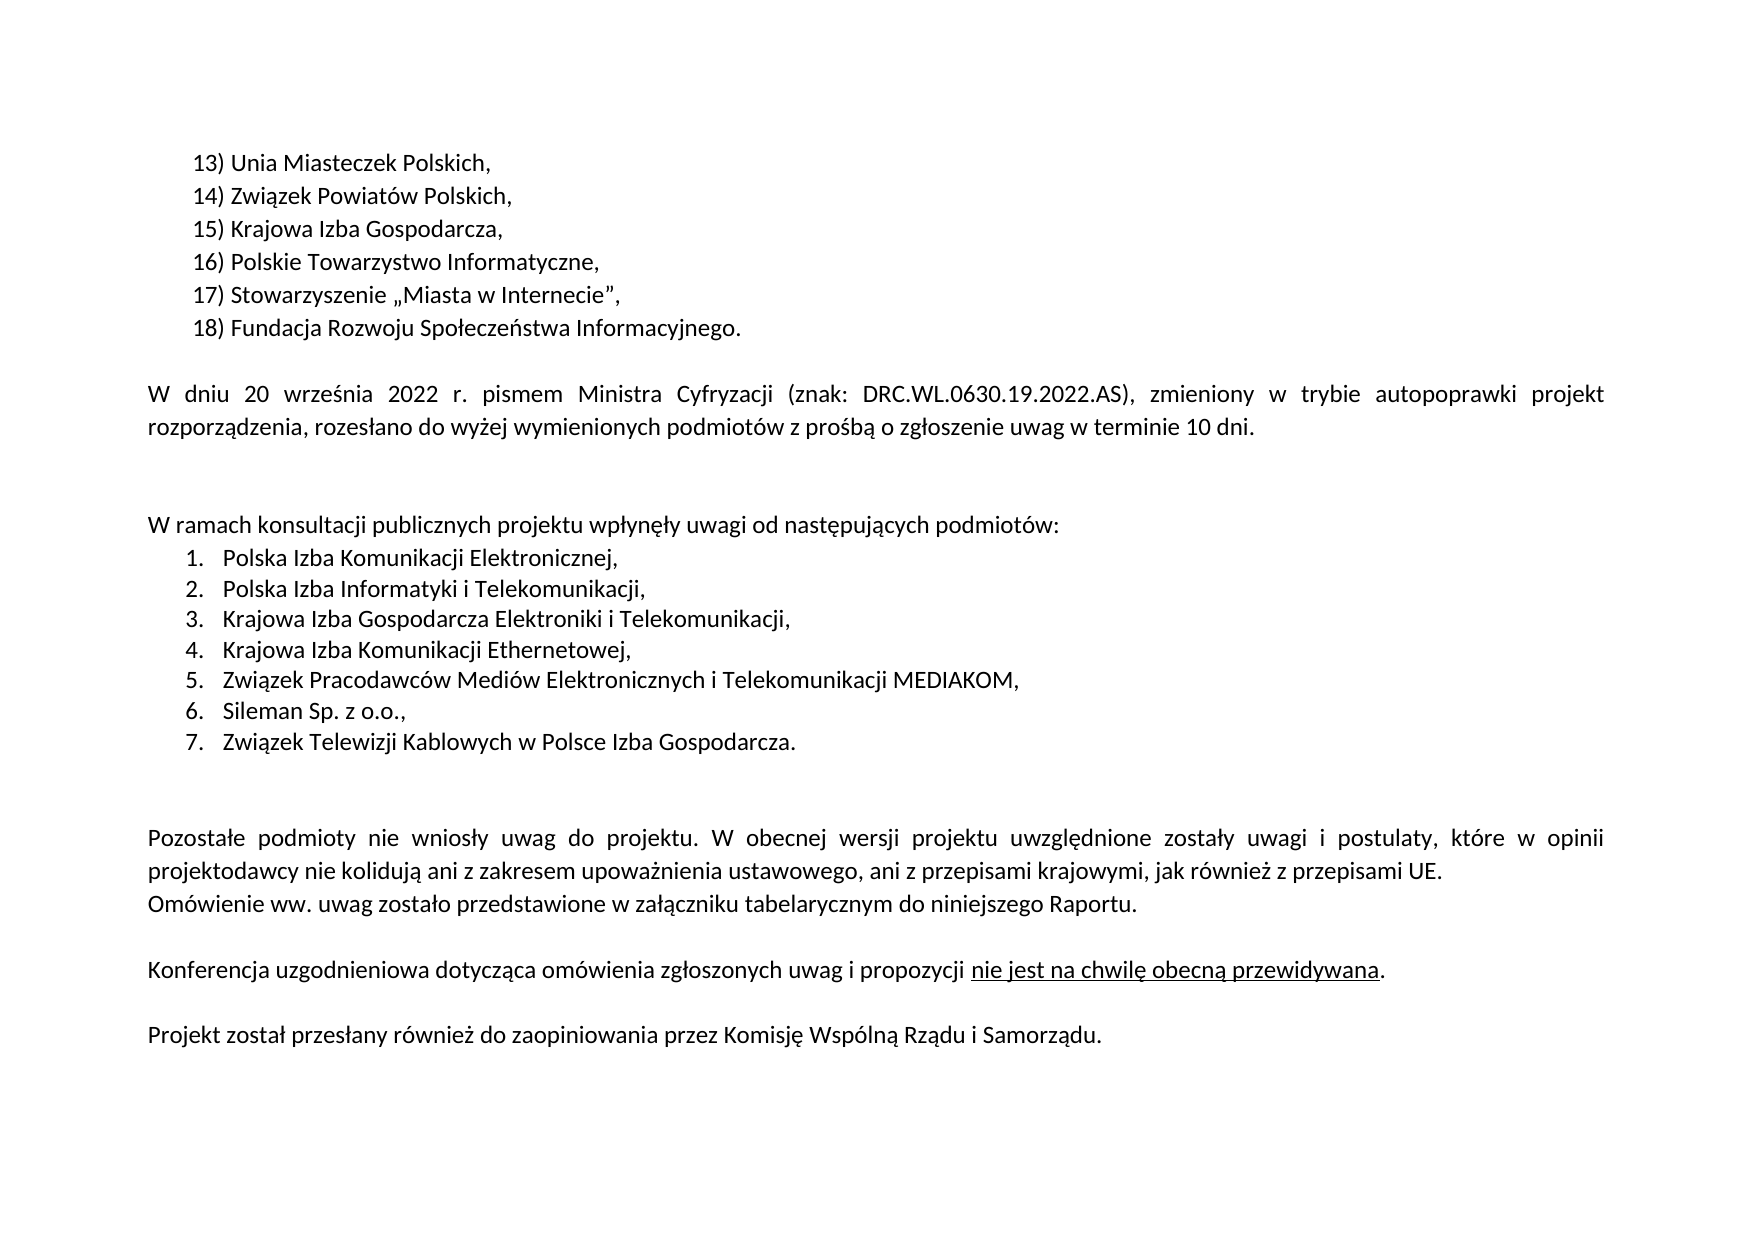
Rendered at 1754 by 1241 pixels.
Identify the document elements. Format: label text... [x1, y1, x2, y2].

text 13) Unia Miasteczek Polskich, [192, 148, 1606, 178]
list Polska Izba Informatyki i Telekomunikacji, [185, 573, 1606, 604]
list Krajowa Izba Gospodarcza Elektroniki i Telekomunikacji, [185, 604, 1606, 634]
text 15) Krajowa Izba Gospodarcza, [192, 213, 1606, 244]
text Omówienie ww. uwag zostało przedstawione w załączniku tabelarycznym do niniejszego Raportu. [148, 888, 1606, 918]
list Krajowa Izba Komunikacji Ethernetowej, [185, 634, 1606, 665]
text 16) Polskie Towarzystwo Informatyczne, [192, 246, 1606, 277]
text 14) Związek Powiatów Polskich, [192, 181, 1606, 211]
text Konferencja uzgodnieniowa dotycząca omówienia zgłoszonych uwag i propozycji nie jest na chwilę obecną przewidywana. [148, 954, 1606, 984]
text Pozostałe podmioty nie wniosły uwag do projektu. W obecnej wersji projektu uwzględnione zostały uwagi i postulaty, które w opinii projektodawcy nie kolidują ani z zakresem upoważnienia ustawowego, ani z przepisami krajowymi, jak również z przepisami UE. [148, 822, 1606, 886]
list Związek Telewizji Kablowych w Polsce Izba Gospodarcza. [185, 726, 1606, 756]
list Sileman Sp. z o.o., [185, 695, 1606, 726]
text W ramach konsultacji publicznych projektu wpłynęły uwagi od następujących podmiotów: [148, 510, 1606, 540]
text Projekt został przesłany również do zaopiniowania przez Komisję Wspólną Rządu i Samorządu. [148, 1019, 1606, 1050]
list Związek Pracodawców Mediów Elektronicznych i Telekomunikacji MEDIAKOM, [185, 665, 1606, 695]
list Polska Izba Komunikacji Elektronicznej, [185, 543, 1606, 573]
text 18) Fundacja Rozwoju Społeczeństwa Informacyjnego. [192, 312, 1606, 343]
text W dniu 20 września 2022 r. pismem Ministra Cyfryzacji (znak: DRC.WL.0630.19.2022.AS), zmieniony w trybie autopoprawki projekt rozporządzenia, rozesłano do wyżej wymienionych podmiotów z prośbą o zgłoszenie uwag w terminie 10 dni. [148, 378, 1606, 441]
text 17) Stowarzyszenie „Miasta w Internecie”, [192, 279, 1606, 310]
